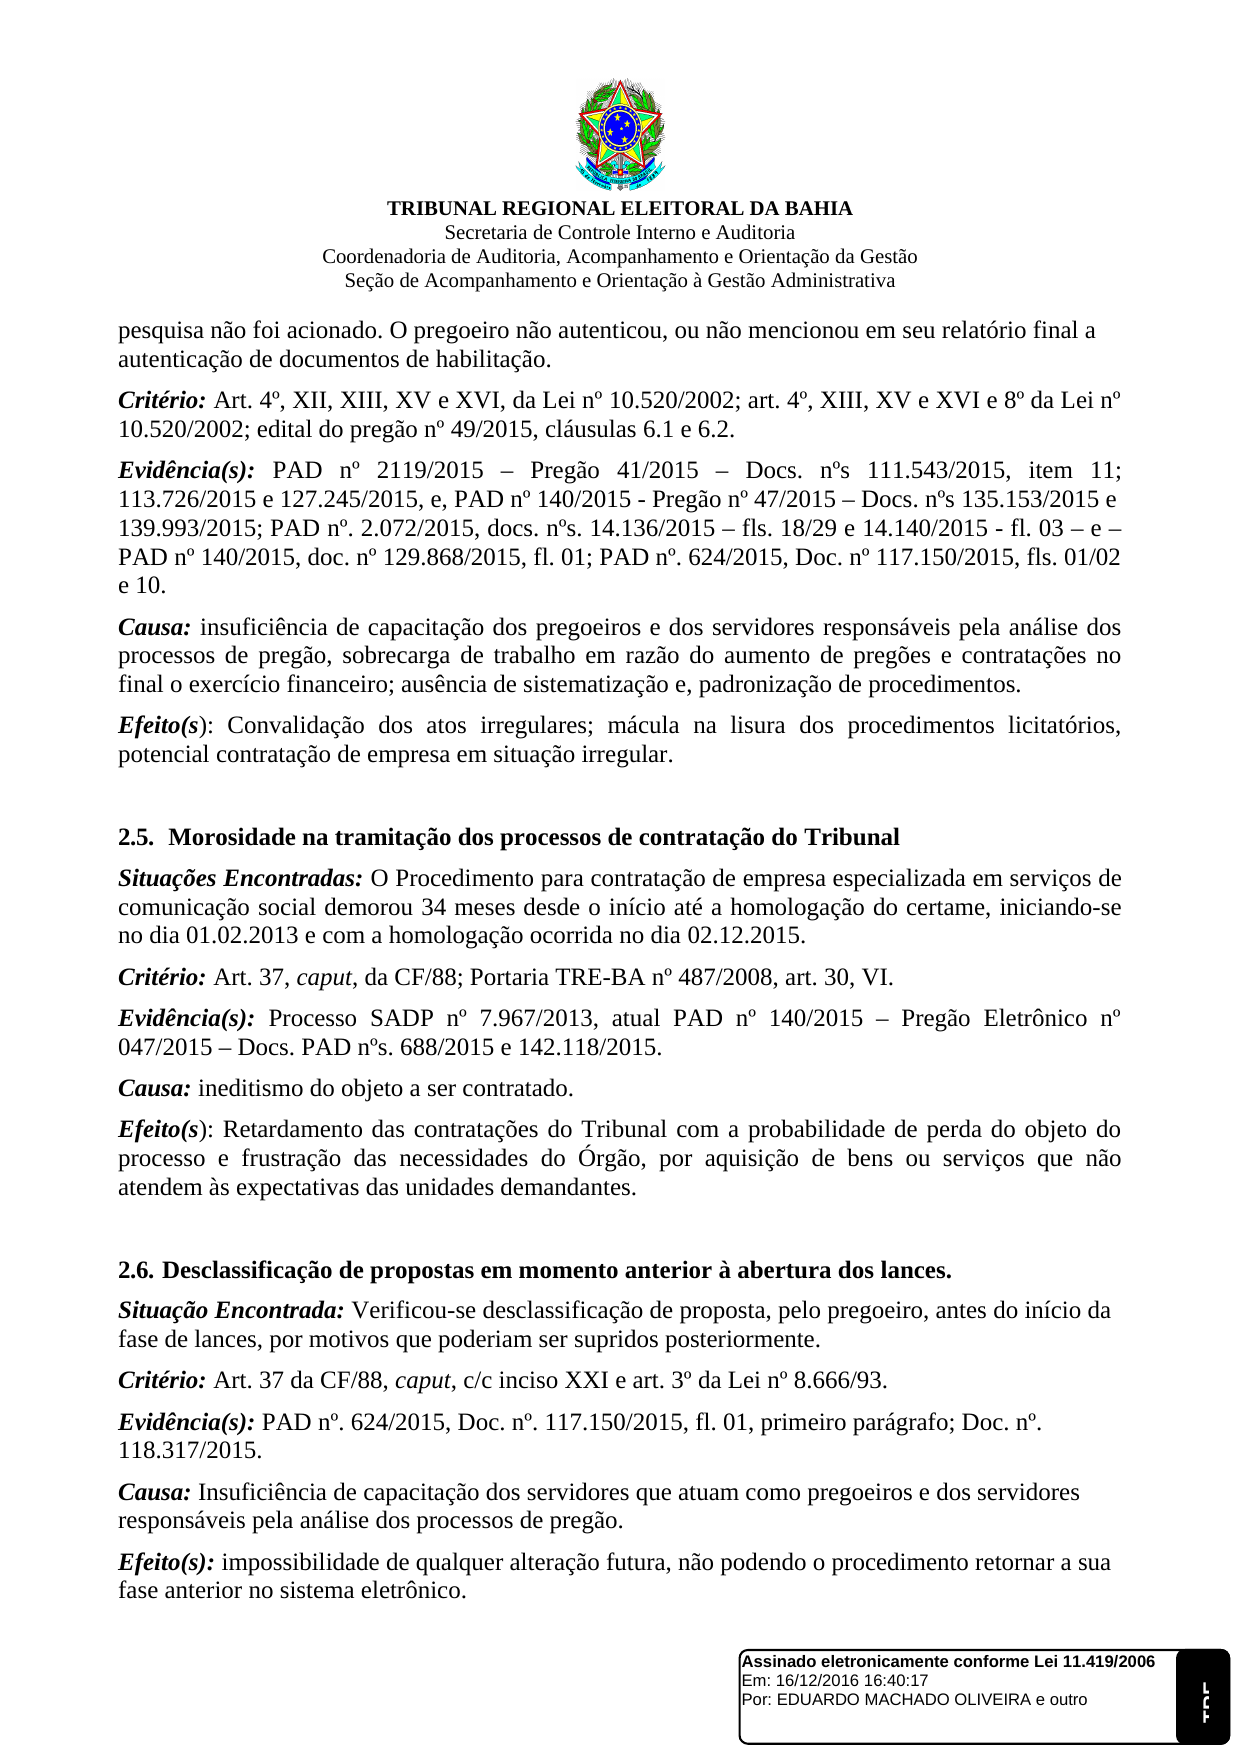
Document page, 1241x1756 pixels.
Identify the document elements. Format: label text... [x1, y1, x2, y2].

text Causa: insuficiência de capacitação dos pregoeiros e dos servidores responsáveis pela análise dos processos de pregão, sobrecarga de trabalho em razão do aumento de pregões e contratações no final o exercício financeiro; ausência de sistematização e, padronização de procedimentos. [118, 612, 1122, 698]
text Critério: Art. 37, caput, da CF/88; Portaria TRE-BA nº 487/2008, art. 30, VI. [118, 962, 1207, 991]
text pesquisa não foi acionado. O pregoeiro não autenticou, ou não mencionou em seu relatório final a autenticação de documentos de habilitação. [118, 315, 1149, 373]
text Critério: Art. 37 da CF/88, caput, c/c inciso XXI e art. 3º da Lei nº 8.666/93. [118, 1366, 1207, 1394]
picture [575, 78, 666, 191]
text Causa: ineditismo do objeto a ser contratado. [118, 1073, 1207, 1102]
text 139.993/2015; PAD nº. 2.072/2015, docs. nºs. 14.136/2015 – fls. 18/29 e 14.140/2015 - fl. 03 – e – PAD nº 140/2015, doc. nº 129.868/2015, fl. 01; PAD nº. 624/2015, Doc. nº 117.150/2015, fls. 01/02 e 10. [118, 513, 1122, 599]
text Causa: Insuficiência de capacitação dos servidores que atuam como pregoeiros e dos servidores responsáveis pela análise dos processos de pregão. [118, 1477, 1149, 1534]
text Efeito(s): Convalidação dos atos irregulares; mácula na lisura dos procedimentos licitatórios, potencial contratação de empresa em situação irregular. [118, 710, 1122, 768]
text Evidência(s): PAD nº 2119/2015 – Pregão 41/2015 – Docs. nºs 111.543/2015, item 11; 113.726/2015 e 127.245/2015, e, PAD nº 140/2015 - Pregão nº 47/2015 – Docs. nºs 135.153/2015 e [118, 455, 1122, 513]
text Critério: Art. 4º, XII, XIII, XV e XVI, da Lei nº 10.520/2002; art. 4º, XIII, XV e XVI e 8º da Lei nº 10.520/2002; edital do pregão nº 49/2015, cláusulas 6.1 e 6.2. [118, 385, 1122, 443]
text Situação Encontrada: Verificou-se desclassificação de proposta, pelo pregoeiro, antes do início da fase de lances, por motivos que poderiam ser supridos posteriormente. [118, 1296, 1149, 1353]
text Situações Encontradas: O Procedimento para contratação de empresa especializada em serviços de comunicação social demorou 34 meses desde o início até a homologação do certame, iniciando-se no dia 01.02.2013 e com a homologação ocorrida no dia 02.12.2015. [118, 863, 1123, 949]
text Efeito(s): impossibilidade de qualquer alteração futura, não podendo o procedimento retornar a sua fase anterior no sistema eletrônico. [118, 1547, 1149, 1604]
subtitle Morosidade na tramitação dos processos de contratação do Tribunal [118, 822, 1207, 851]
text Evidência(s): Processo SADP nº 7.967/2013, atual PAD nº 140/2015 – Pregão Eletrônico nº 047/2015 – Docs. PAD nºs. 688/2015 e 142.118/2015. [118, 1003, 1122, 1061]
text Efeito(s): Retardamento das contratações do Tribunal com a probabilidade de perda do objeto do processo e frustração das necessidades do Órgão, por aquisição de bens ou serviços que não atendem às expectativas das unidades demandantes. [118, 1114, 1123, 1201]
subtitle Desclassificação de propostas em momento anterior à abertura dos lances. [118, 1255, 1207, 1283]
text Evidência(s): PAD nº. 624/2015, Doc. nº. 117.150/2015, fl. 01, primeiro parágrafo; Doc. nº. 118.317/2015. [118, 1407, 1149, 1464]
